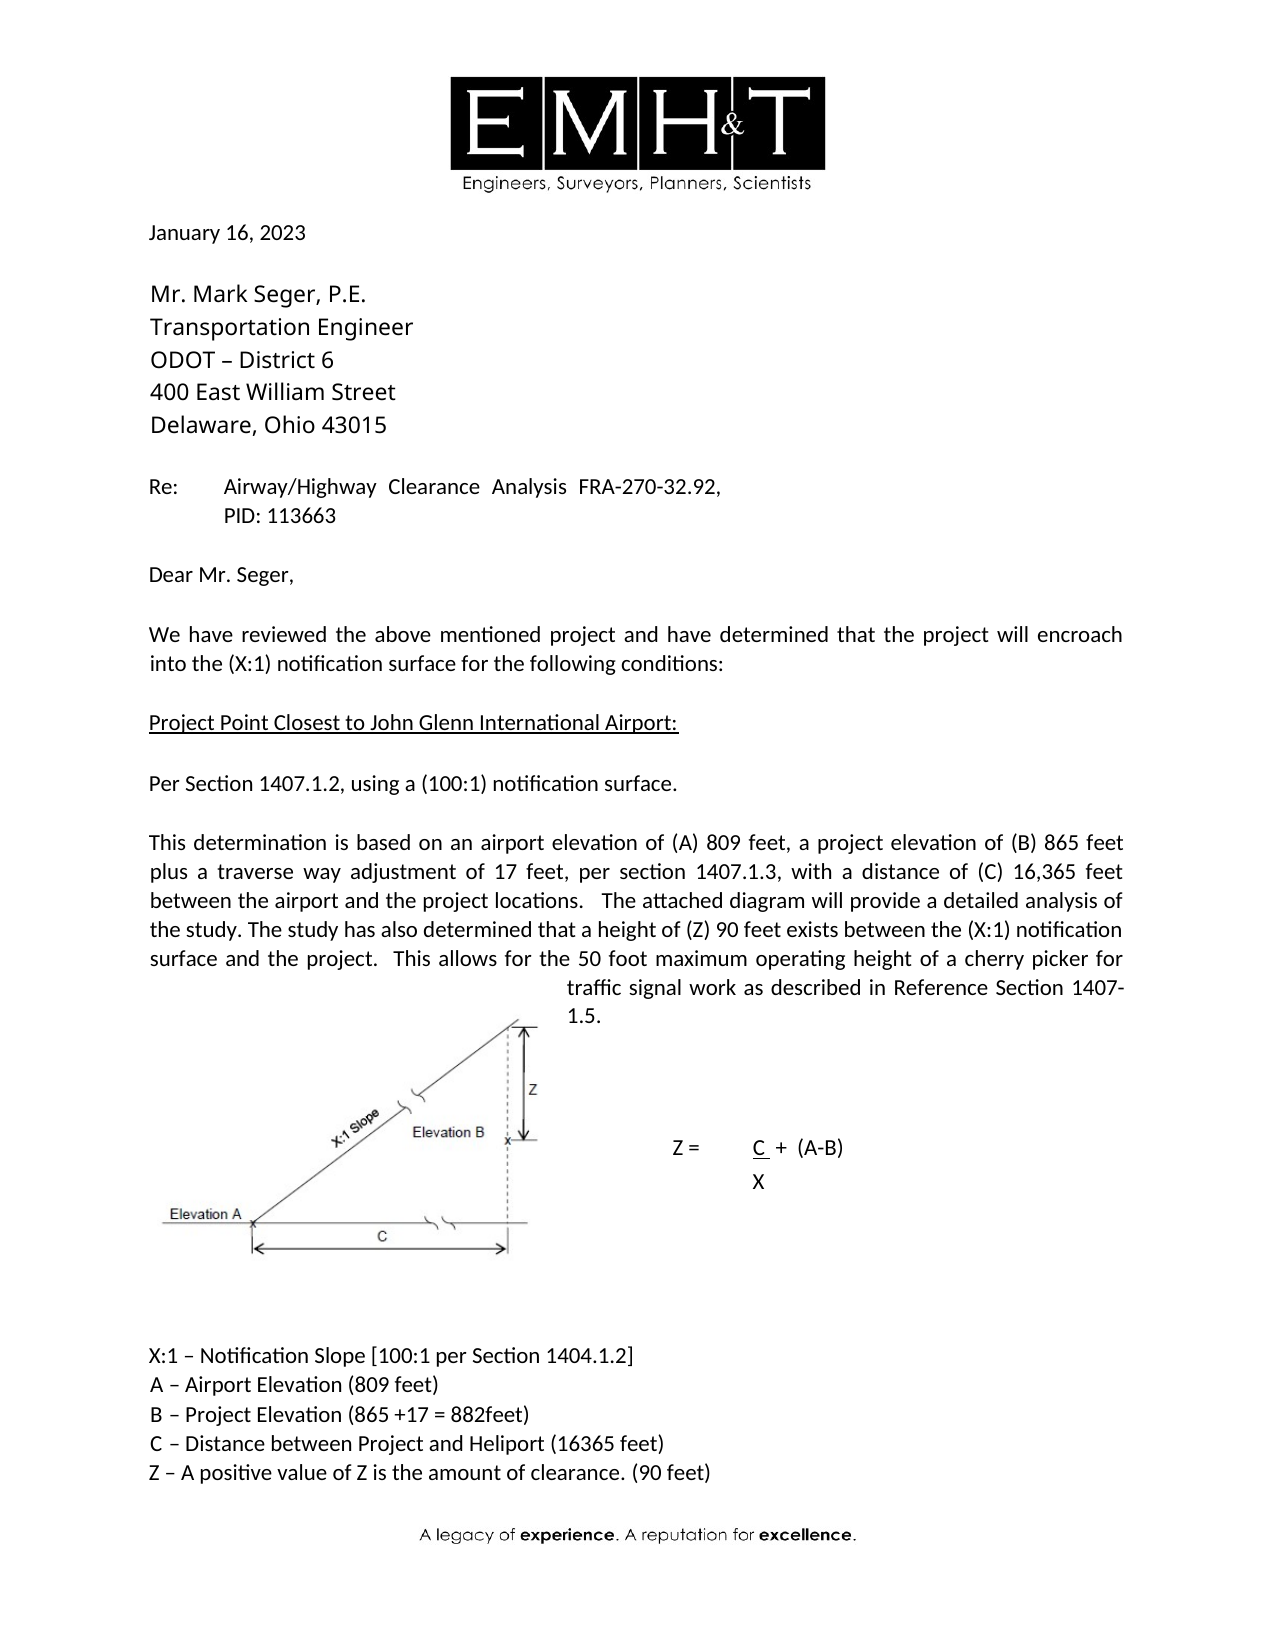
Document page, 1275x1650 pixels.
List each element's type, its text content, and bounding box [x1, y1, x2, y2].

text Transportation Engineer [150, 311, 1125, 342]
text 400 East William Street [150, 376, 1125, 407]
text Z – A positive value of Z is the amount of clearance. (90 feet) [148, 1458, 1125, 1486]
text Mr. Mark Seger, P.E. [150, 278, 1125, 309]
text Project Point Closest to John Glenn International Airport: [148, 708, 1125, 736]
text X:1 – Notification Slope [100:1 per Section 1404.1.2] [148, 1341, 1125, 1369]
text January 16, 2023 [148, 218, 1125, 247]
text X [547, 1167, 1169, 1195]
list – Distance between Project and Heliport (16365 feet) [150, 1429, 1125, 1457]
text Dear Mr. Seger, [148, 560, 1125, 588]
text ODOT – District 6 [150, 343, 1125, 375]
picture [412, 1520, 863, 1550]
list – Airport Elevation (809 feet) [150, 1370, 1125, 1398]
text Re: Airway/Highway Clearance Analysis FRA-270-32.92, PID: 113663 [148, 472, 722, 529]
list – Project Elevation (865 +17 = 882feet) [150, 1400, 1125, 1428]
picture [150, 997, 547, 1268]
picture [448, 75, 827, 194]
text Z = C + (A-B) [547, 1133, 1248, 1161]
text Per Section 1407.1.2, using a (100:1) notification surface. [148, 769, 1125, 797]
text We have reviewed the above mentioned project and have determined that the project will encroach into the (X:1) notification surface for the following conditions: [148, 620, 1125, 677]
text This determination is based on an airport elevation of (A) 809 feet, a project elevation of (B) 865 feet plus a traverse way adjustment of 17 feet, per section 1407.1.3, with a distance of (C) 16,365 feet between the airport and the project locations. The attached diagram will provide a detailed analysis of the study. The study has also determined that a height of (Z) 90 feet exists between the (X:1) notification surface and the project. This allows for the 50 foot maximum operating height of a cherry picker for traffic signal work as described in Reference Section 1407-1.5. [148, 828, 1125, 1029]
text Delaware, Ohio 43015 [150, 409, 1125, 440]
